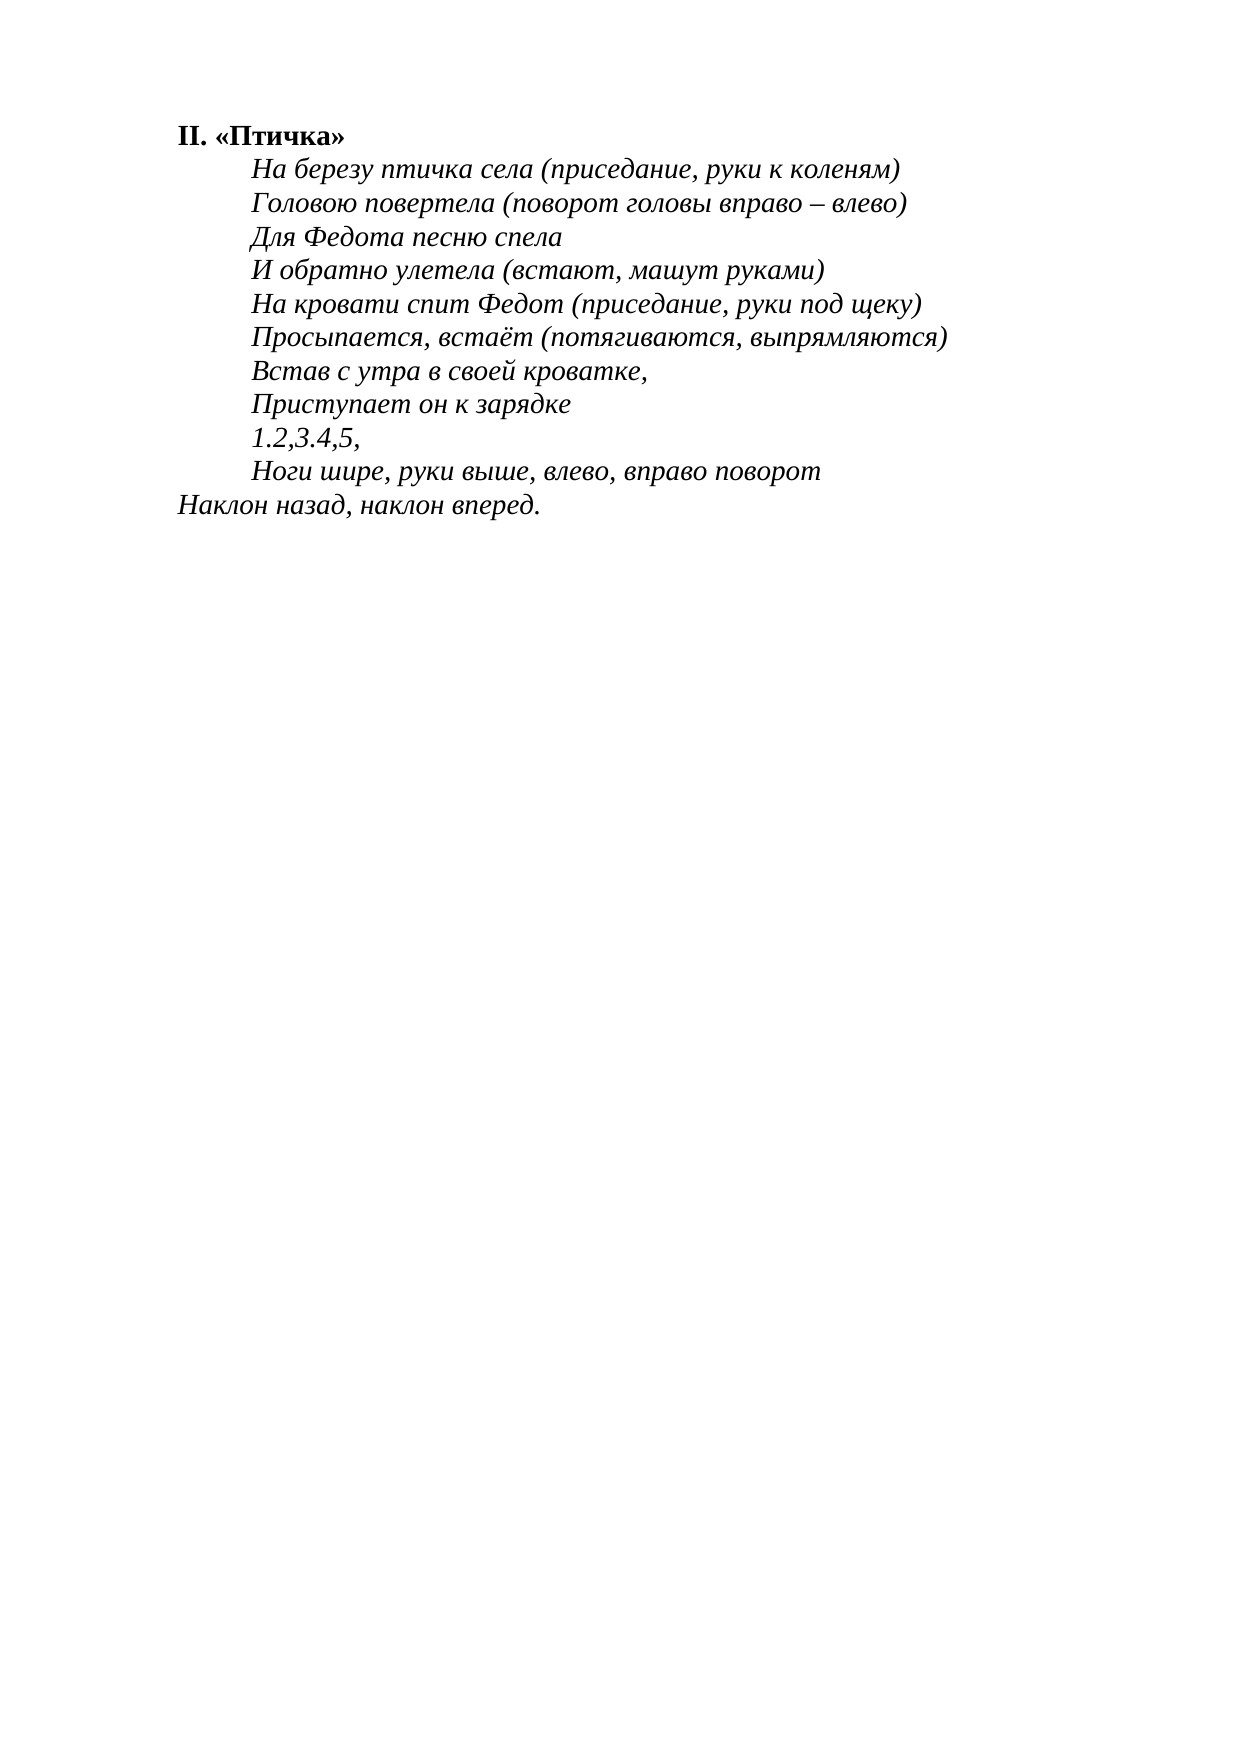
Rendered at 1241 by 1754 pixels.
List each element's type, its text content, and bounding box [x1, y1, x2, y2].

text И обратно улетела (встают, машут руками) [251, 252, 1152, 286]
text На кровати спит Федот (приседание, руки под щеку) [251, 286, 1152, 319]
text Головою повертела (поворот головы вправо – влево) [251, 185, 1152, 219]
text Наклон назад, наклон вперед. [177, 487, 1152, 521]
text Встав с утра в своей кроватке, [251, 353, 1152, 386]
text На березу птичка села (приседание, руки к коленям) [251, 152, 1152, 185]
text 1.2,3.4,5, [251, 420, 1152, 453]
text Ноги шире, руки выше, влево, вправо поворот [251, 453, 1152, 487]
text II. «Птичка» [177, 118, 1152, 152]
text Приступает он к зарядке [251, 386, 1152, 420]
text Для Федота песню спела [251, 219, 1152, 252]
text Просыпается, встаёт (потягиваются, выпрямляются) [251, 319, 1152, 353]
